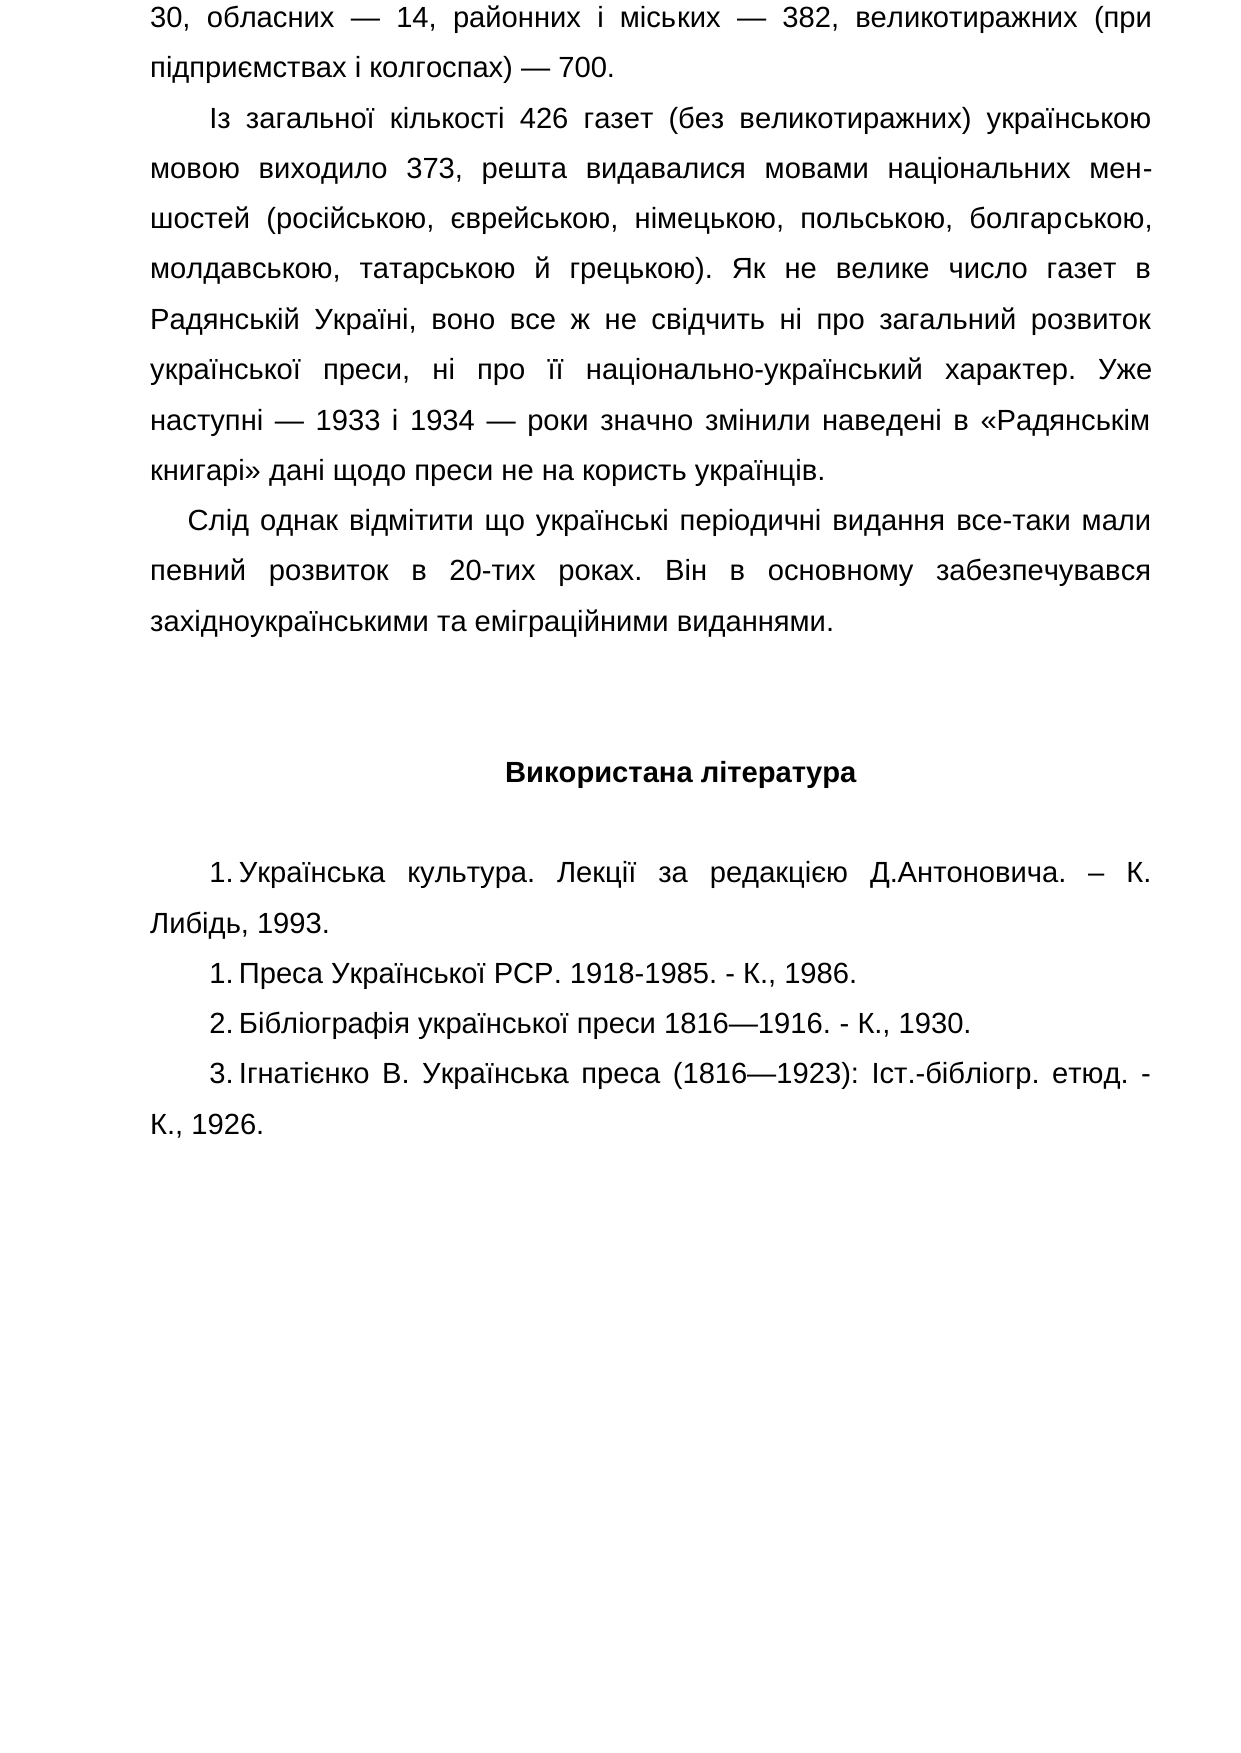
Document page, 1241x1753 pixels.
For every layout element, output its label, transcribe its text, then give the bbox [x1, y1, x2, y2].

list Бібліографія української преси 1816—1916. - К., 1930. [150, 1006, 1152, 1040]
list Ігнатієнко В. Українська преса (1816—1923): Іст.-бібліогр. етюд. - К., 1926. [150, 1057, 1152, 1140]
list Українська культура. Лекції за редакцією Д.Антоновича. – К. Либідь, 1993. [150, 855, 1152, 939]
subtitle Використана література [150, 755, 1152, 788]
list Преса Української РСР. 1918-1985. - К., 1986. [150, 956, 1152, 989]
text Із загальної кількості 426 газет (без великотиражних) українською мовою виходило 373, решта видавалися мовами національних меншостей (російською, єврейською, німецькою, польською, болгарською, молдавською, татарською й грецькою). Як не велике число газет в Радянській Україні, воно все ж не свідчить ні про загальний розвиток української преси, ні про її національно-український характер. Уже наступні — 1933 і 1934 — роки значно змінили наведені в «Радянськім книгарі» дані щодо преси не на користь українців. [150, 101, 1152, 486]
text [150, 0, 1152, 84]
text Слід однак відмітити що українські періодичні видання все-таки мали певний розвиток в 20-тих роках. Він в основному забезпечувався західноукраїнськими та еміграційними виданнями. [150, 503, 1152, 637]
